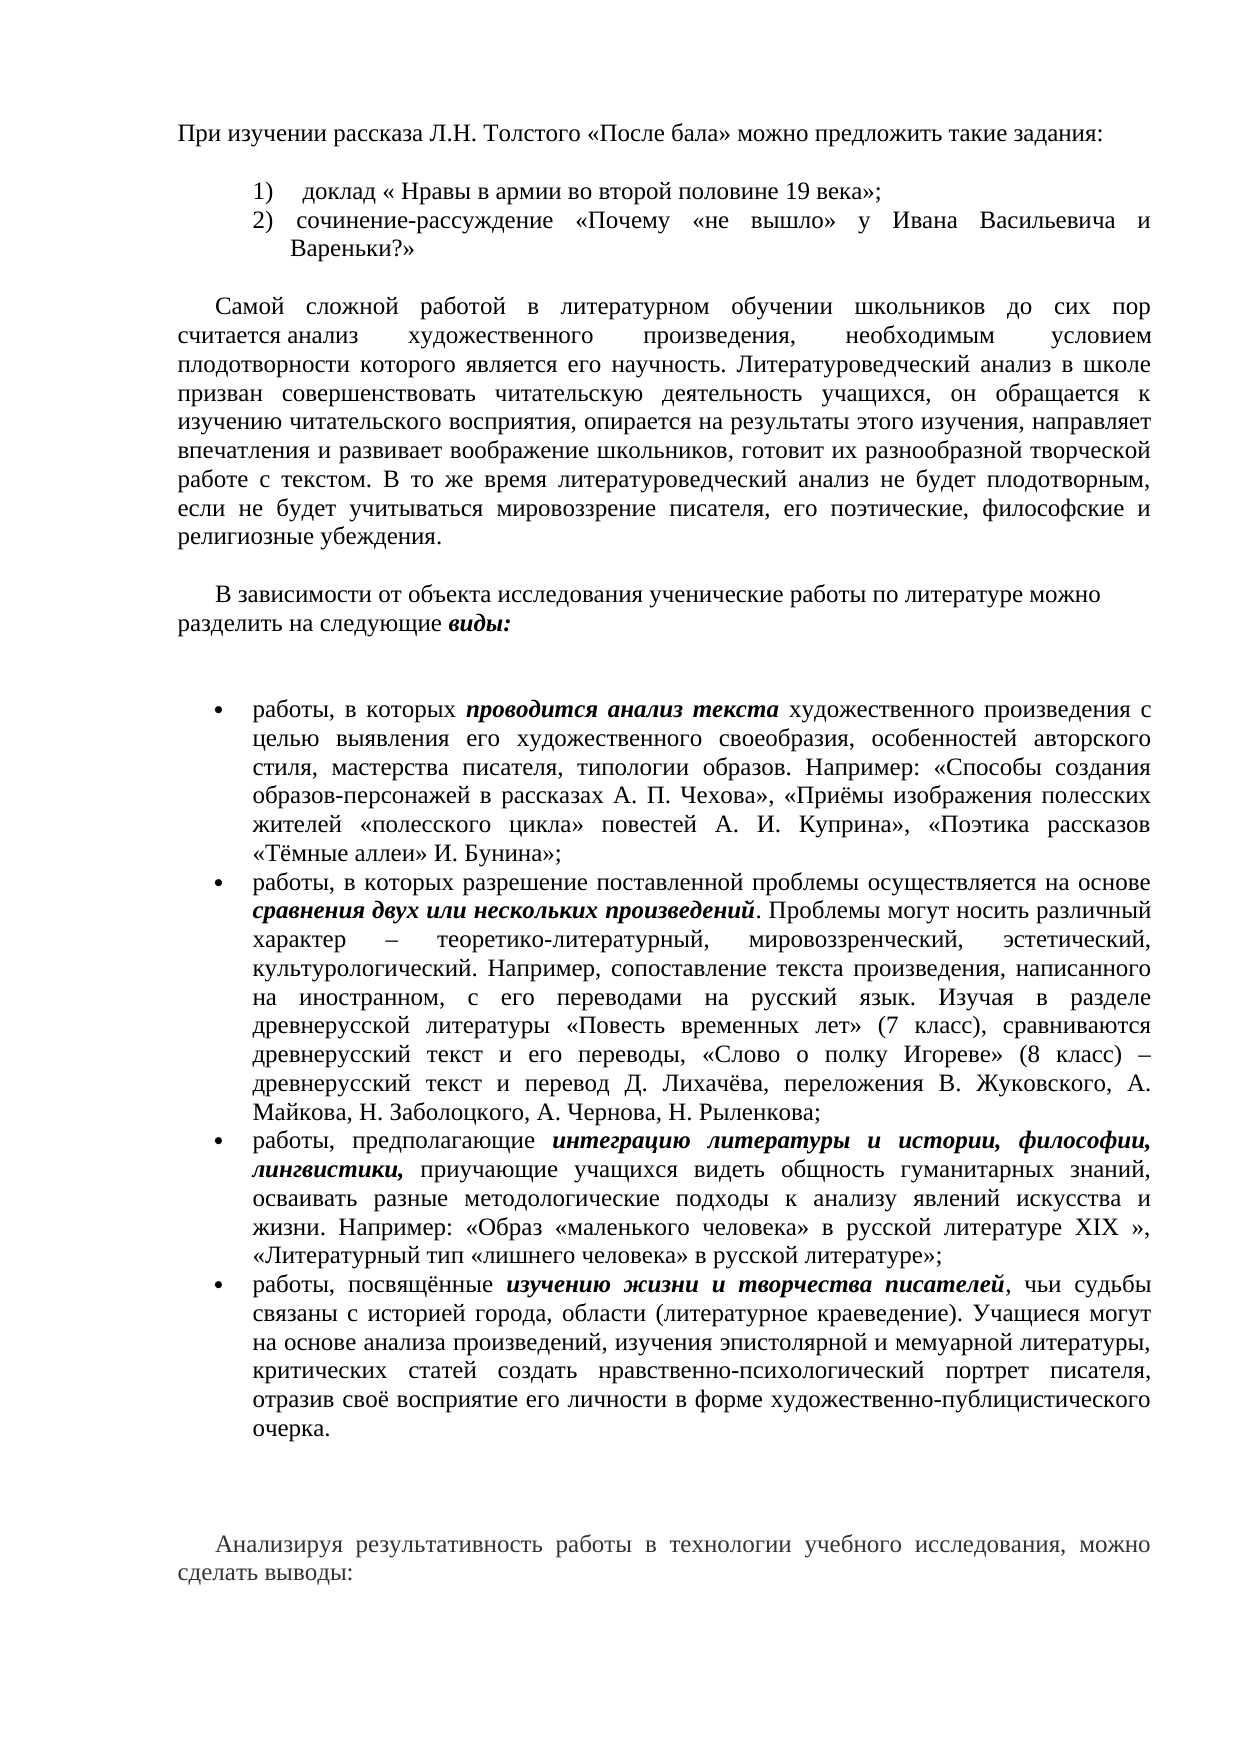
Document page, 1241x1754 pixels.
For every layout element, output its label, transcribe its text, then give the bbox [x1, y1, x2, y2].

text Анализируя результативность работы в технологии учебного исследования, можно сделать выводы: [177, 1529, 1152, 1586]
text При изучении рассказа Л.Н. Толстого «После бала» можно предложить такие задания: [177, 118, 1152, 147]
list сочинение-рассуждение «Почему «не вышло» у Ивана Васильевича и Вареньки?» [252, 205, 1152, 262]
text Самой сложной работой в литературном обучении школьников до сих пор считается анализ художественного произведения, необходимым условием плодотворности которого является его научность. Литературоведческий анализ в школе призван совершенствовать читательскую деятельность учащихся, он обращается к изучению читательского восприятия, опирается на результаты этого изучения, направляет впечатления и развивает воображение школьников, готовит их разнообразной творческой работе с текстом. В то же время литературоведческий анализ не будет плодотворным, если не будет учитываться мировоззрение писателя, его поэтические, философские и религиозные убеждения. [177, 291, 1152, 550]
list работы, в которых разрешение поставленной проблемы осуществляется на основе сравнения двух или нескольких произведений. Проблемы могут носить различный характер – теоретико-литературный, мировоззренческий, эстетический, культурологический. Например, сопоставление текста произведения, написанного на иностранном, с его переводами на русский язык. Изучая в разделе древнерусской литературы «Повесть временных лет» (7 класс), сравниваются древнерусский текст и его переводы, «Слово о полку Игореве» (8 класс) – древнерусский текст и перевод Д. Лихачёва, переложения В. Жуковского, А. Майкова, Н. Заболоцкого, А. Чернова, Н. Рыленкова; [215, 867, 1152, 1125]
list работы, предполагающие интеграцию литературы и истории, философии, лингвистики, приучающие учащихся видеть общность гуманитарных знаний, осваивать разные методологические подходы к анализу явлений искусства и жизни. Например: «Образ «маленького человека» в русской литературе XІX », «Литературный тип «лишнего человека» в русской литературе»; [215, 1125, 1152, 1269]
list работы, в которых проводится анализ текста художественного произведения с целью выявления его художественного своеобразия, особенностей авторского стиля, мастерства писателя, типологии образов. Например: «Способы создания образов-персонажей в рассказах А. П. Чехова», «Приёмы изображения полесских жителей «полесского цикла» повестей А. И. Куприна», «Поэтика рассказов «Тёмные аллеи» И. Бунина»; [215, 694, 1152, 867]
text В зависимости от объекта исследования ученические работы по литературе можно разделить на следующие виды: [177, 579, 1152, 665]
list работы, посвящённые изучению жизни и творчества писателей, чьи судьбы связаны с историей города, области (литературное краеведение). Учащиеся могут на основе анализа произведений, изучения эпистолярной и мемуарной литературы, критических статей создать нравственно-психологический портрет писателя, отразив своё восприятие его личности в форме художественно-публицистического очерка. [215, 1269, 1152, 1442]
list доклад « Нравы в армии во второй половине 19 века»; [252, 176, 1152, 205]
